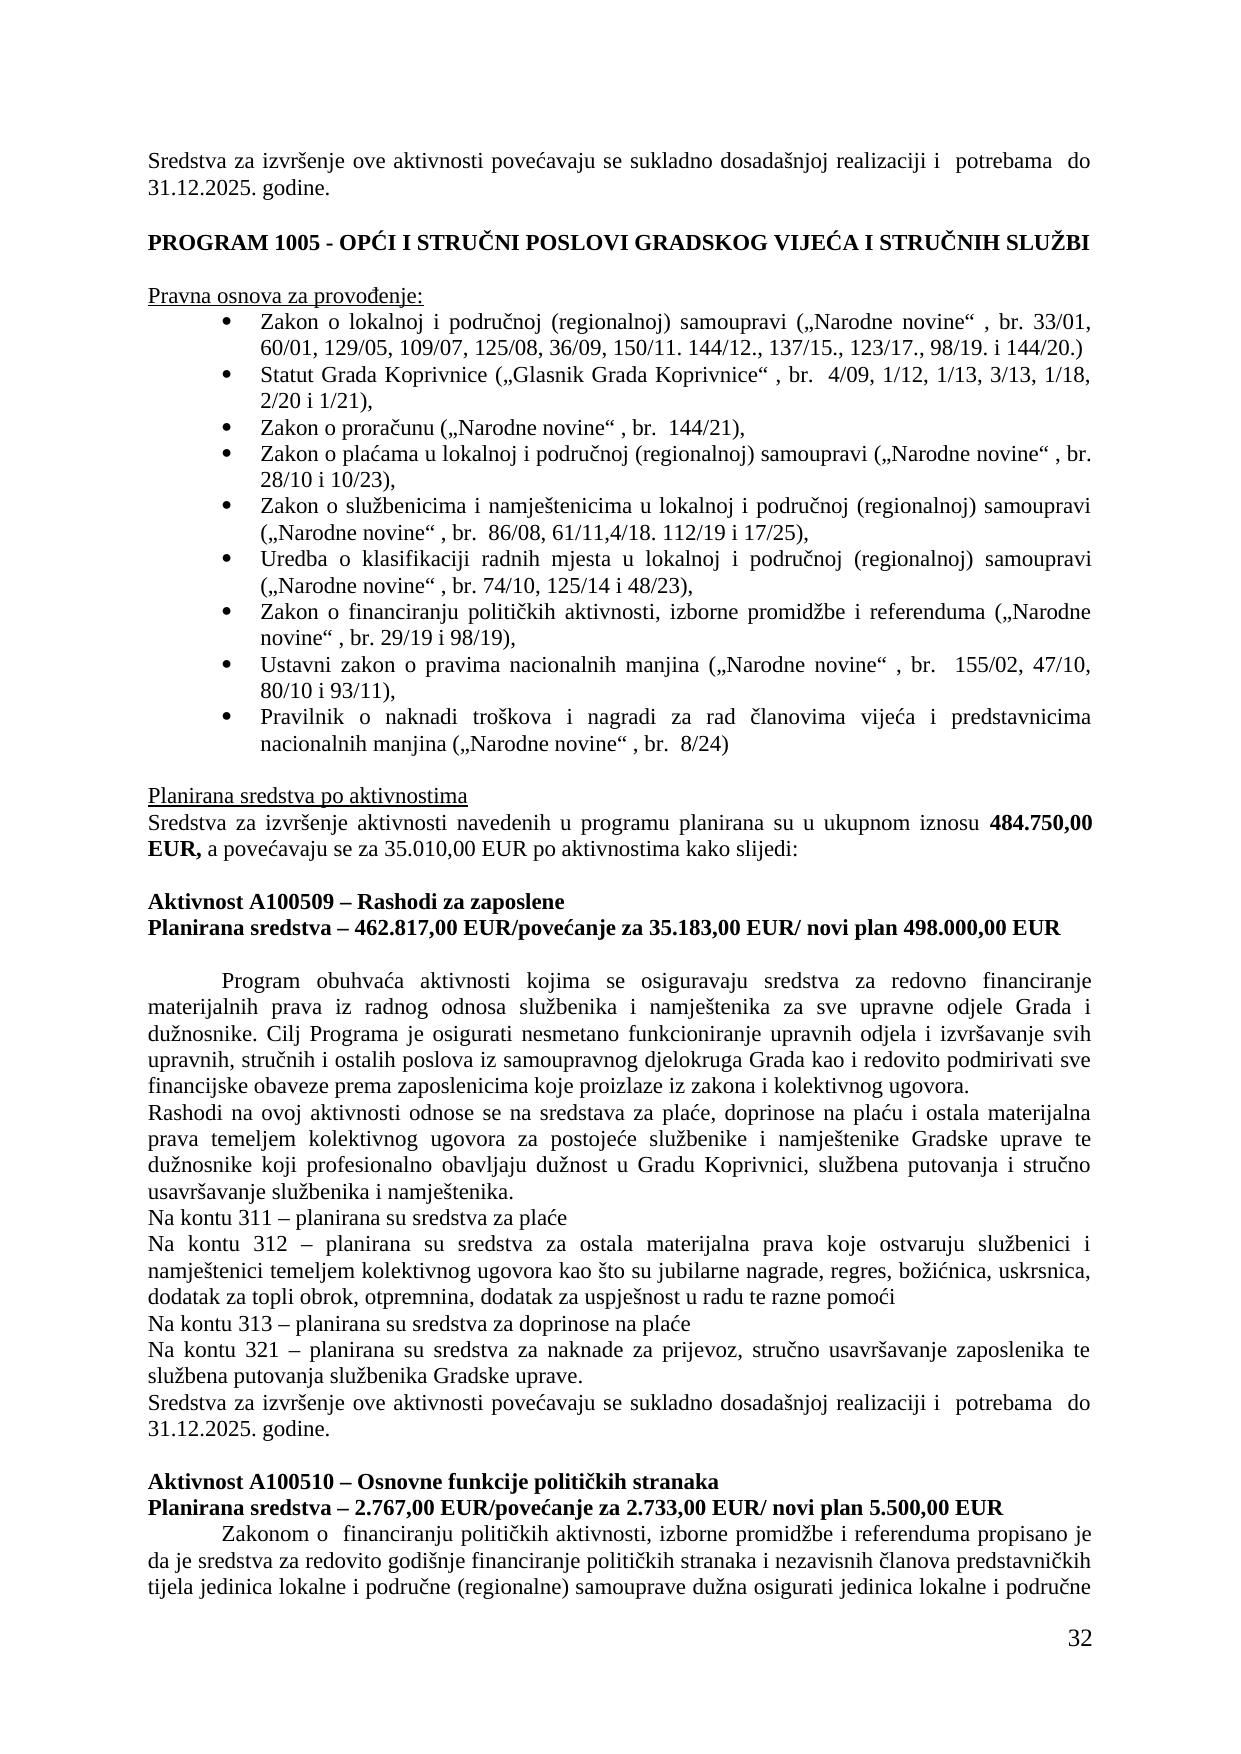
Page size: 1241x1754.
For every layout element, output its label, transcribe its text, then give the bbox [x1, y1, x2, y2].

text Na kontu 311 – planirana su sredstva za plaće [148, 1204, 1093, 1231]
text Sredstva za izvršenje ove aktivnosti povećavaju se sukladno dosadašnjoj realizaciji i potrebama do 31.12.2025. godine. [148, 148, 1093, 200]
list Zakon o službenicima i namještenicima u lokalnoj i područnoj (regionalnoj) samoupravi („Narodne novine“ , br. 86/08, 61/11,4/18. 112/19 i 17/25), [223, 493, 1093, 545]
list Zakon o plaćama u lokalnoj i područnoj (regionalnoj) samoupravi („Narodne novine“ , br. 28/10 i 10/23), [223, 440, 1093, 493]
text Na kontu 321 – planirana su sredstva za naknade za prijevoz, stručno usavršavanje zaposlenika te službena putovanja službenika Gradske uprave. [148, 1336, 1093, 1389]
list Uredba o klasifikaciji radnih mjesta u lokalnoj i područnoj (regionalnoj) samoupravi („Narodne novine“ , br. 74/10, 125/14 i 48/23), [223, 545, 1093, 598]
text Program obuhvaća aktivnosti kojima se osiguravaju sredstva za redovno financiranje materijalnih prava iz radnog odnosa službenika i namještenika za sve upravne odjele Grada i dužnosnike. Cilj Programa je osigurati nesmetano funkcioniranje upravnih odjela i izvršavanje svih upravnih, stručnih i ostalih poslova iz samoupravnog djelokruga Grada kao i redovito podmirivati sve financijske obaveze prema zaposlenicima koje proizlaze iz zakona i kolektivnog ugovora. [148, 967, 1093, 1099]
text Pravna osnova za provođenje: [148, 282, 1093, 308]
text Sredstva za izvršenje aktivnosti navedenih u programu planirana su u ukupnom iznosu 484.750,00 EUR, a povećavaju se za 35.010,00 EUR po aktivnostima kako slijedi: [148, 809, 1093, 862]
list Zakon o financiranju političkih aktivnosti, izborne promidžbe i referenduma („Narodne novine“ , br. 29/19 i 98/19), [223, 598, 1093, 651]
text Sredstva za izvršenje ove aktivnosti povećavaju se sukladno dosadašnjoj realizaciji i potrebama do 31.12.2025. godine. [148, 1389, 1093, 1441]
text Na kontu 313 – planirana su sredstva za doprinose na plaće [148, 1309, 1093, 1336]
list Pravilnik o naknadi troškova i nagradi za rad članovima vijeća i predstavnicima nacionalnih manjina („Narodne novine“ , br. 8/24) [223, 703, 1093, 756]
text Planirana sredstva po aktivnostima [148, 782, 1093, 809]
list Zakon o proračunu („Narodne novine“ , br. 144/21), [223, 413, 1093, 440]
text Planirana sredstva – 2.767,00 EUR/povećanje za 2.733,00 EUR/ novi plan 5.500,00 EUR [148, 1494, 1093, 1520]
text Na kontu 312 – planirana su sredstva za ostala materijalna prava koje ostvaruju službenici i namještenici temeljem kolektivnog ugovora kao što su jubilarne nagrade, regres, božićnica, uskrsnica, dodatak za topli obrok, otpremnina, dodatak za uspješnost u radu te razne pomoći [148, 1231, 1093, 1309]
text PROGRAM 1005 - OPĆI I STRUČNI POSLOVI GRADSKOG VIJEĆA I STRUČNIH SLUŽBI [148, 229, 1093, 255]
list Zakon o lokalnoj i područnoj (regionalnoj) samoupravi („Narodne novine“ , br. 33/01, 60/01, 129/05, 109/07, 125/08, 36/09, 150/11. 144/12., 137/15., 123/17., 98/19. i 144/20.) [223, 308, 1093, 361]
text Aktivnost A100510 – Osnovne funkcije političkih stranaka [148, 1468, 1093, 1494]
text Rashodi na ovoj aktivnosti odnose se na sredstava za plaće, doprinose na plaću i ostala materijalna prava temeljem kolektivnog ugovora za postojeće službenike i namještenike Gradske uprave te dužnosnike koji profesionalno obavljaju dužnost u Gradu Koprivnici, službena putovanja i stručno usavršavanje službenika i namještenika. [148, 1099, 1093, 1204]
text Aktivnost A100509 – Rashodi za zaposlene [148, 888, 1093, 914]
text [148, 1520, 1093, 1599]
text Planirana sredstva – 462.817,00 EUR/povećanje za 35.183,00 EUR/ novi plan 498.000,00 EUR [148, 914, 1093, 941]
list Ustavni zakon o pravima nacionalnih manjina („Narodne novine“ , br. 155/02, 47/10, 80/10 i 93/11), [223, 651, 1093, 703]
list Statut Grada Koprivnice („Glasnik Grada Koprivnice“ , br. 4/09, 1/12, 1/13, 3/13, 1/18, 2/20 i 1/21), [223, 361, 1093, 413]
